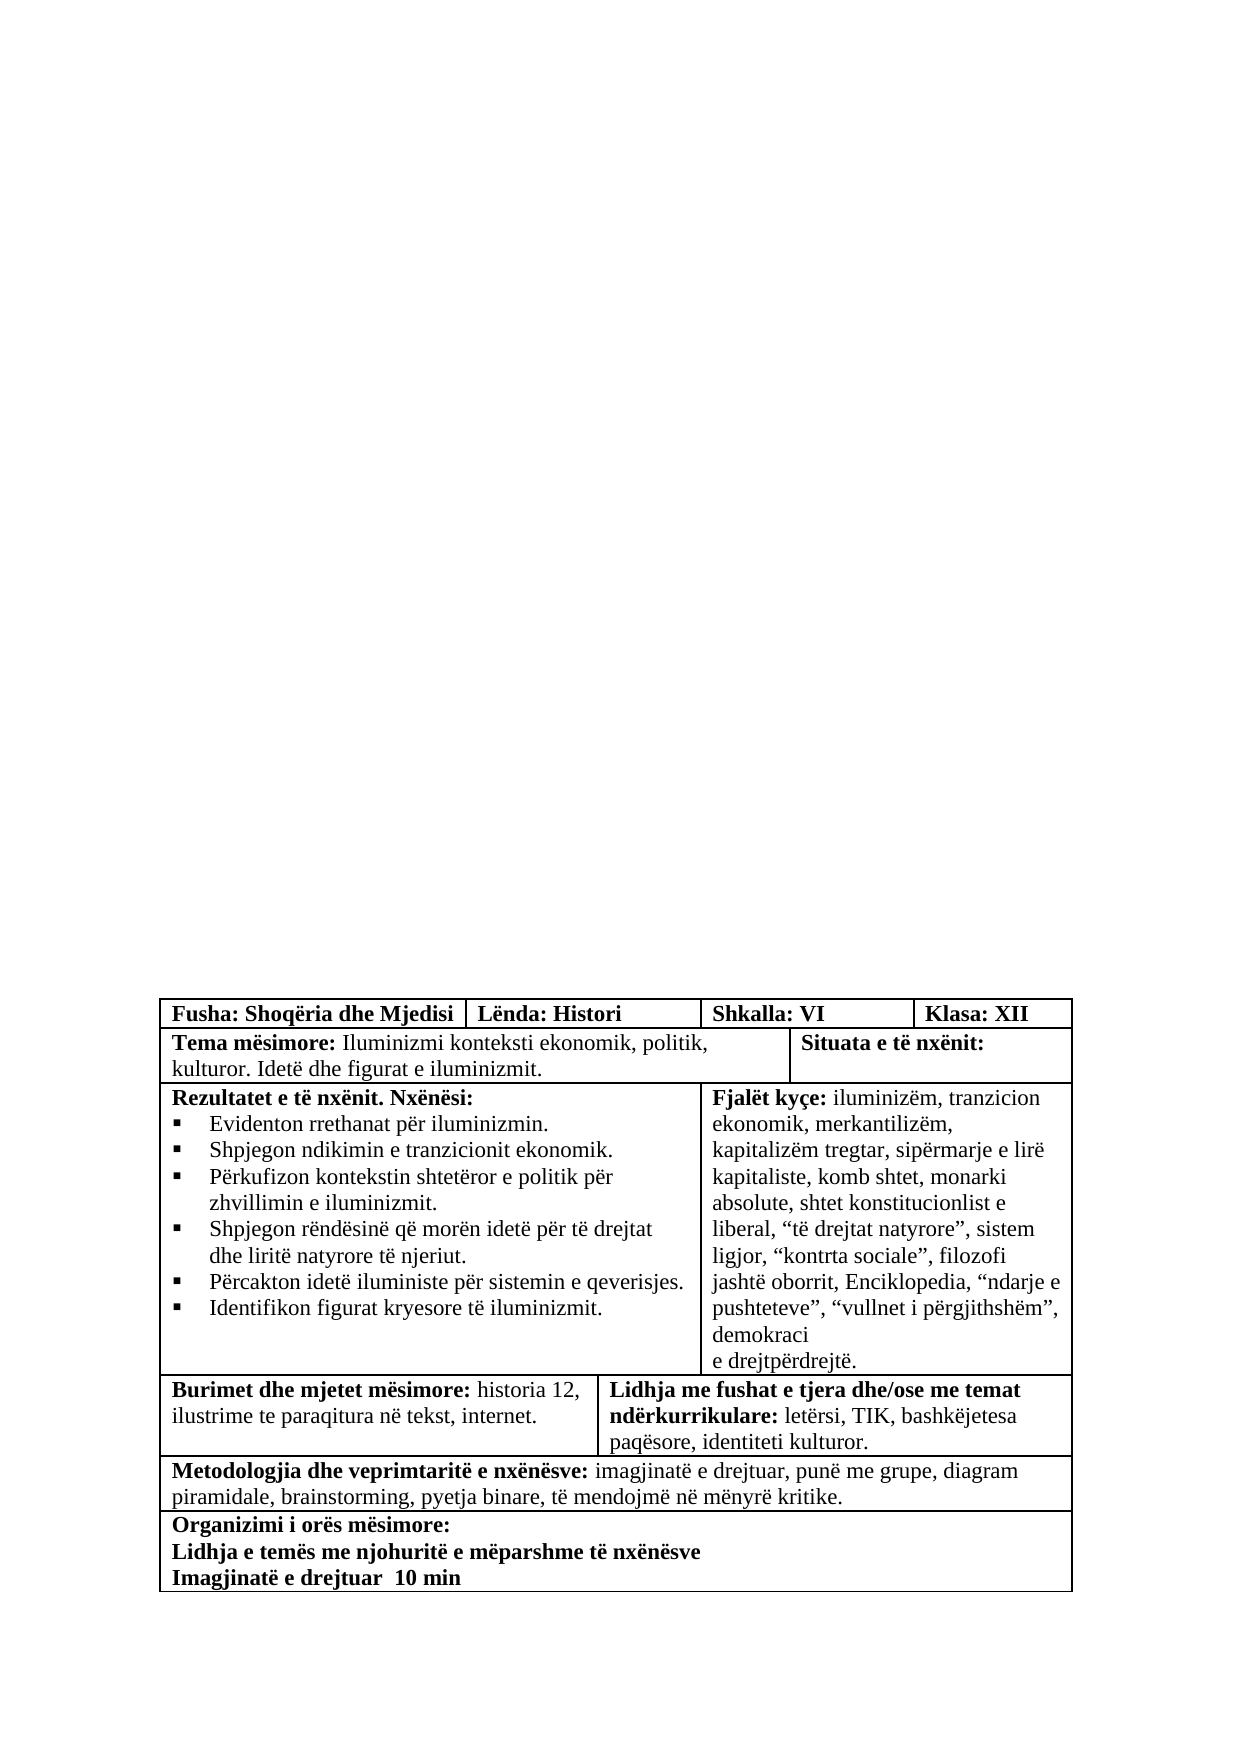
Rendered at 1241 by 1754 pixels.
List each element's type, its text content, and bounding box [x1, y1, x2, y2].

table_cell Situata e të nxënit: [791, 1029, 1071, 1082]
table_header Shkalla: VI [702, 1000, 913, 1027]
table_cell Burimet dhe mjetet mësimore: historia 12, ilustrime te paraqitura në tekst, internet. [161, 1376, 597, 1455]
table_header Fusha: Shoqëria dhe Mjedisi [161, 1000, 465, 1027]
table_header Klasa: XII [915, 1000, 1071, 1027]
table_cell Rezultatet e të nxënit. Nxënësi: Evidenton rrethanat për iluminizmin. Shpjegon ndikimin e tranzicionit ekonomik. Përkufizon kontekstin shtetëror e politik për zhvillimin e iluminizmit. Shpjegon rëndësinë që morën idetë për të drejtat dhe liritë natyrore të njeriut. Përcakton idetë iluministe për sistemin e qeverisjes. Identifikon figurat kryesore të iluminizmit. [161, 1084, 700, 1373]
table_cell Tema mësimore: Iluminizmi konteksti ekonomik, politik, kulturor. Idetë dhe figurat e iluminizmit. [161, 1029, 789, 1082]
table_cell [161, 1512, 1071, 1591]
table_cell Fjalët kyçe: iluminizëm, tranzicion ekonomik, merkantilizëm, kapitalizëm tregtar, sipërmarje e lirë kapitaliste, komb shtet, monarki absolute, shtet konstitucionlist e liberal, “të drejtat natyrore”, sistem ligjor, “kontrta sociale”, filozofi jashtë oborrit, Enciklopedia, “ndarje e pushteteve”, “vullnet i përgjithshëm”, demokraci e drejtpërdrejtë. [702, 1084, 1071, 1373]
table_cell Metodologjia dhe veprimtaritë e nxënësve: imagjinatë e drejtuar, punë me grupe, diagram piramidale, brainstorming, pyetja binare, të mendojmë në mënyrë kritike. [161, 1457, 1071, 1509]
table_cell Lidhja me fushat e tjera dhe/ose me temat ndërkurrikulare: letërsi, TIK, bashkëjetesa paqësore, identiteti kulturor. [599, 1376, 1071, 1455]
table_header Lënda: Histori [467, 1000, 700, 1027]
